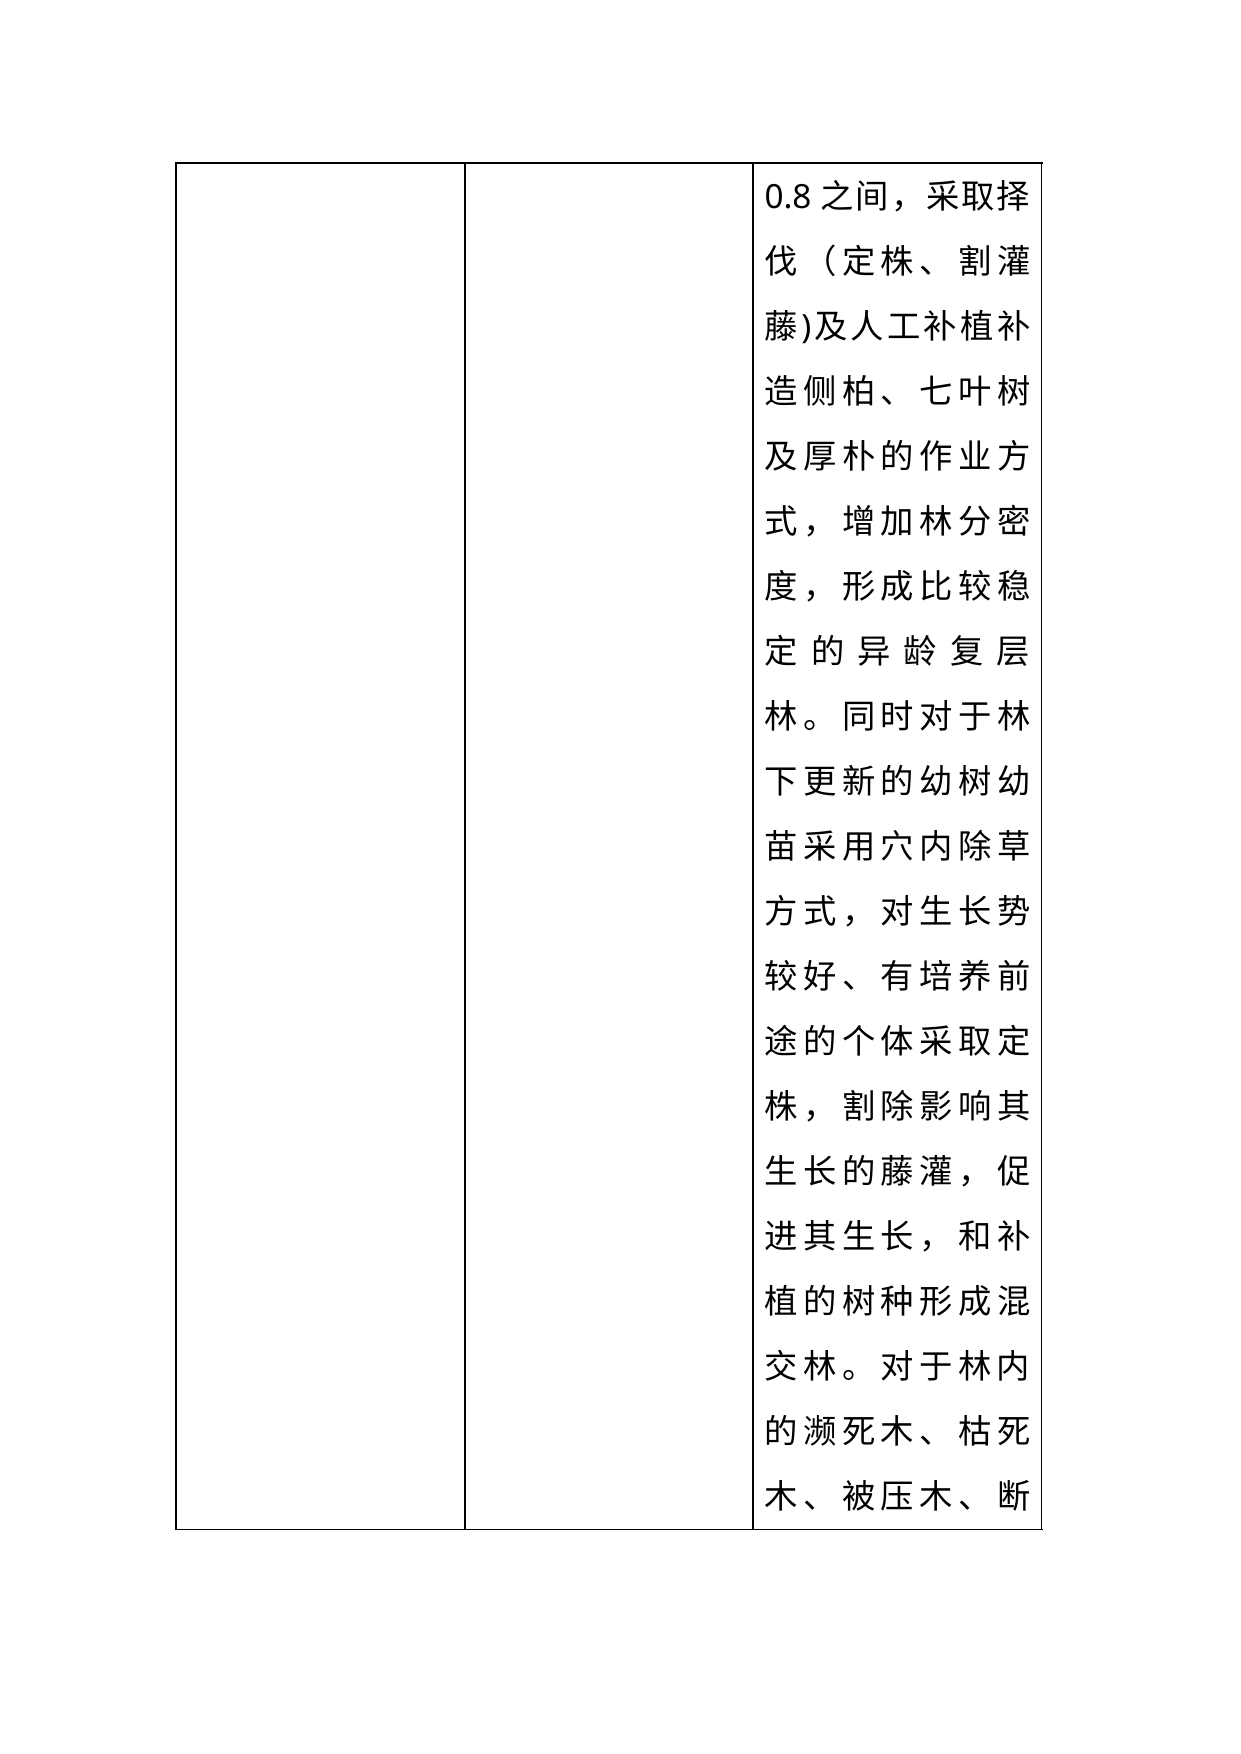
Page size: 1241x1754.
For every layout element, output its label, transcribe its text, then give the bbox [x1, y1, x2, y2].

table_cell [466, 164, 752, 1528]
table_cell 1 [177, 164, 464, 1528]
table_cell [754, 164, 1041, 1528]
